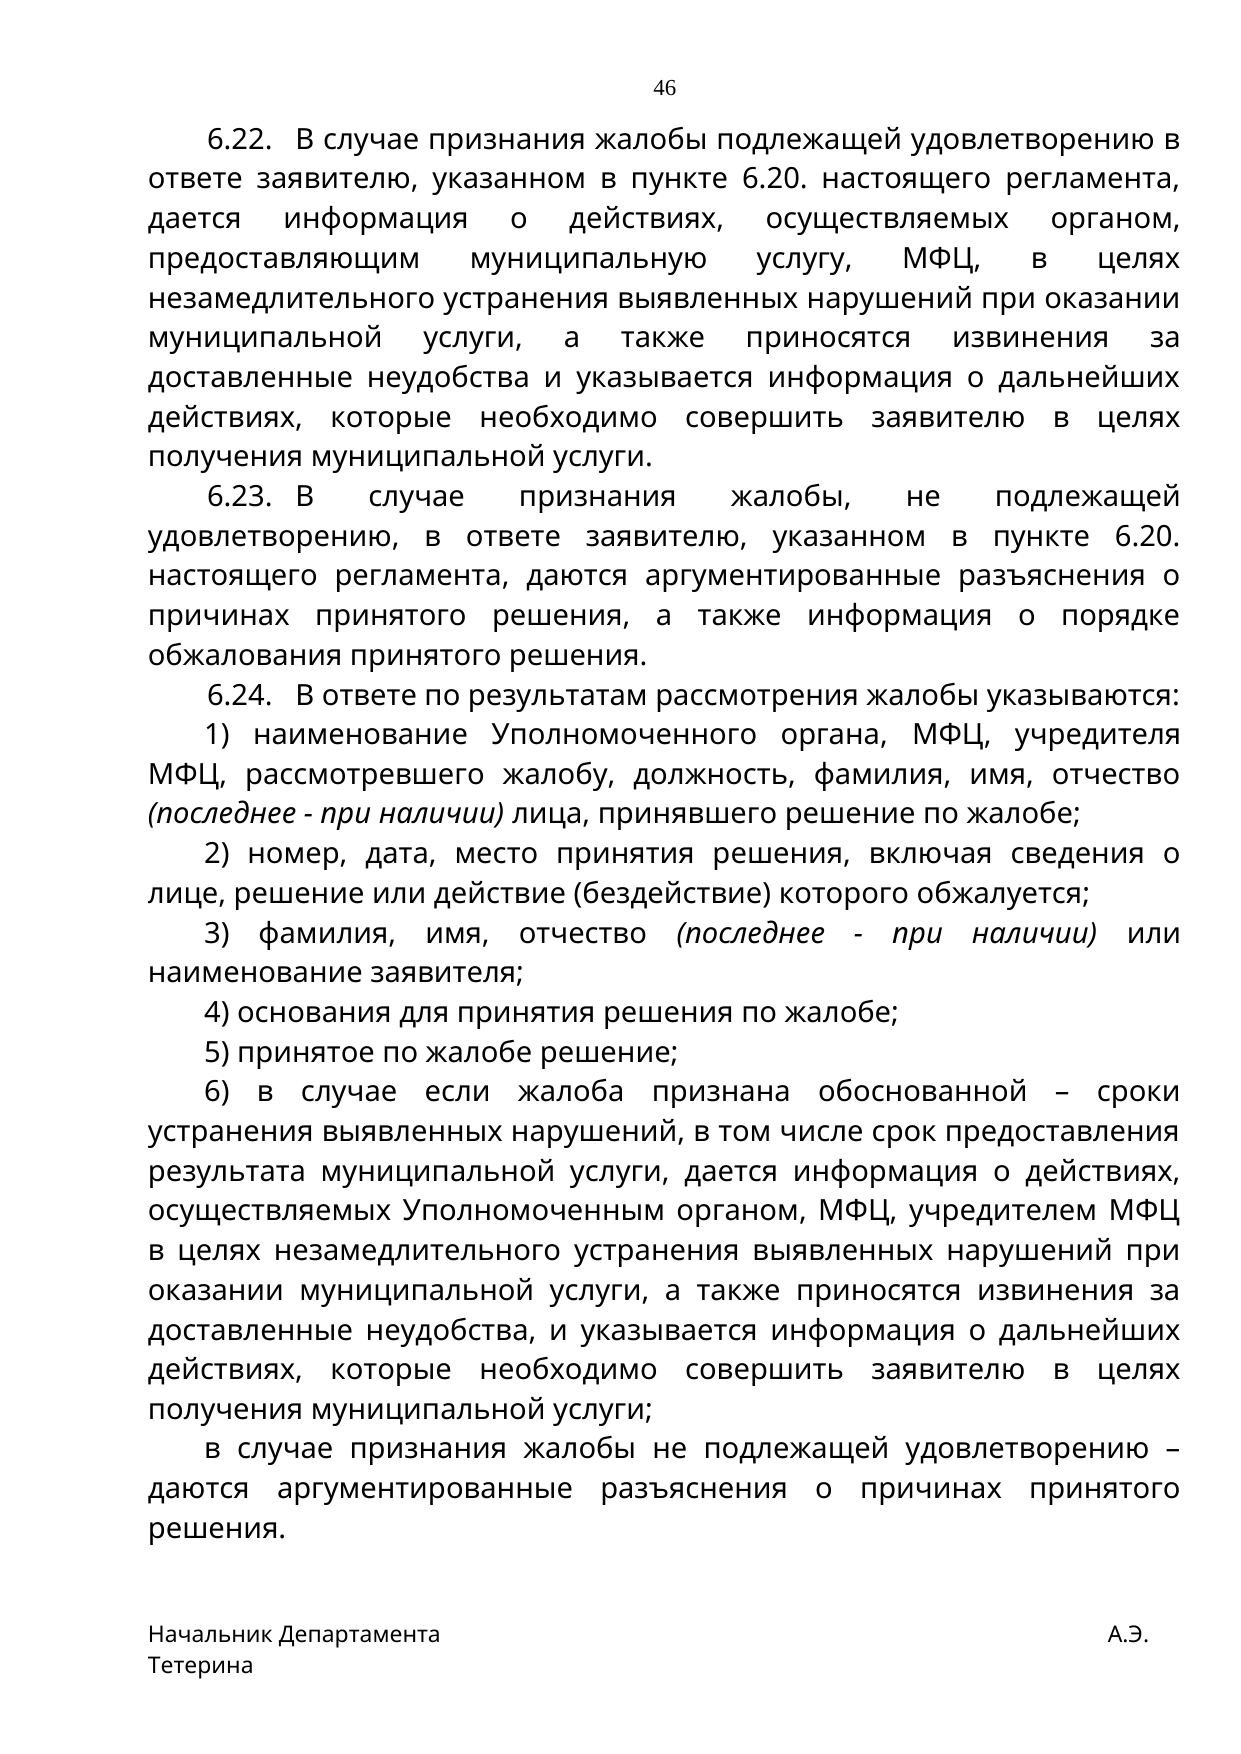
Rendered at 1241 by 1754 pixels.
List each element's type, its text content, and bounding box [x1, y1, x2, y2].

list В ответе по результатам рассмотрения жалобы указываются: [148, 674, 1181, 713]
text 4) основания для принятия решения по жалобе; [148, 991, 1181, 1031]
text 3) фамилия, имя, отчество (последнее - при наличии) или наименование заявителя; [148, 912, 1181, 991]
list В случае признания жалобы, не подлежащей удовлетворению, в ответе заявителю, указанном в пункте 6.20. настоящего регламента, даются аргументированные разъяснения о причинах принятого решения, а также информация о порядке обжалования принятого решения. [148, 475, 1181, 674]
text 5) принятое по жалобе решение; [148, 1031, 1181, 1071]
text 6) в случае если жалоба признана обоснованной – сроки устранения выявленных нарушений, в том числе срок предоставления результата муниципальной услуги, дается информация о действиях, осуществляемых Уполномоченным органом, МФЦ, учредителем МФЦ в целях незамедлительного устранения выявленных нарушений при оказании муниципальной услуги, а также приносятся извинения за доставленные неудобства, и указывается информация о дальнейших действиях, которые необходимо совершить заявителю в целях получения муниципальной услуги; [148, 1071, 1181, 1428]
text 2) номер, дата, место принятия решения, включая сведения о лице, решение или действие (бездействие) которого обжалуется; [148, 832, 1181, 912]
list В случае признания жалобы подлежащей удовлетворению в ответе заявителю, указанном в пункте 6.20. настоящего регламента, дается информация о действиях, осуществляемых органом, предоставляющим муниципальную услугу, МФЦ, в целях незамедлительного устранения выявленных нарушений при оказании муниципальной услуги, а также приносятся извинения за доставленные неудобства и указывается информация о дальнейших действиях, которые необходимо совершить заявителю в целях получения муниципальной услуги. [148, 118, 1181, 475]
text в случае признания жалобы не подлежащей удовлетворению – даются аргументированные разъяснения о причинах принятого решения. [148, 1428, 1181, 1547]
text 1) наименование Уполномоченного органа, МФЦ, учредителя МФЦ, рассмотревшего жалобу, должность, фамилия, имя, отчество (последнее - при наличии) лица, принявшего решение по жалобе; [148, 713, 1181, 832]
